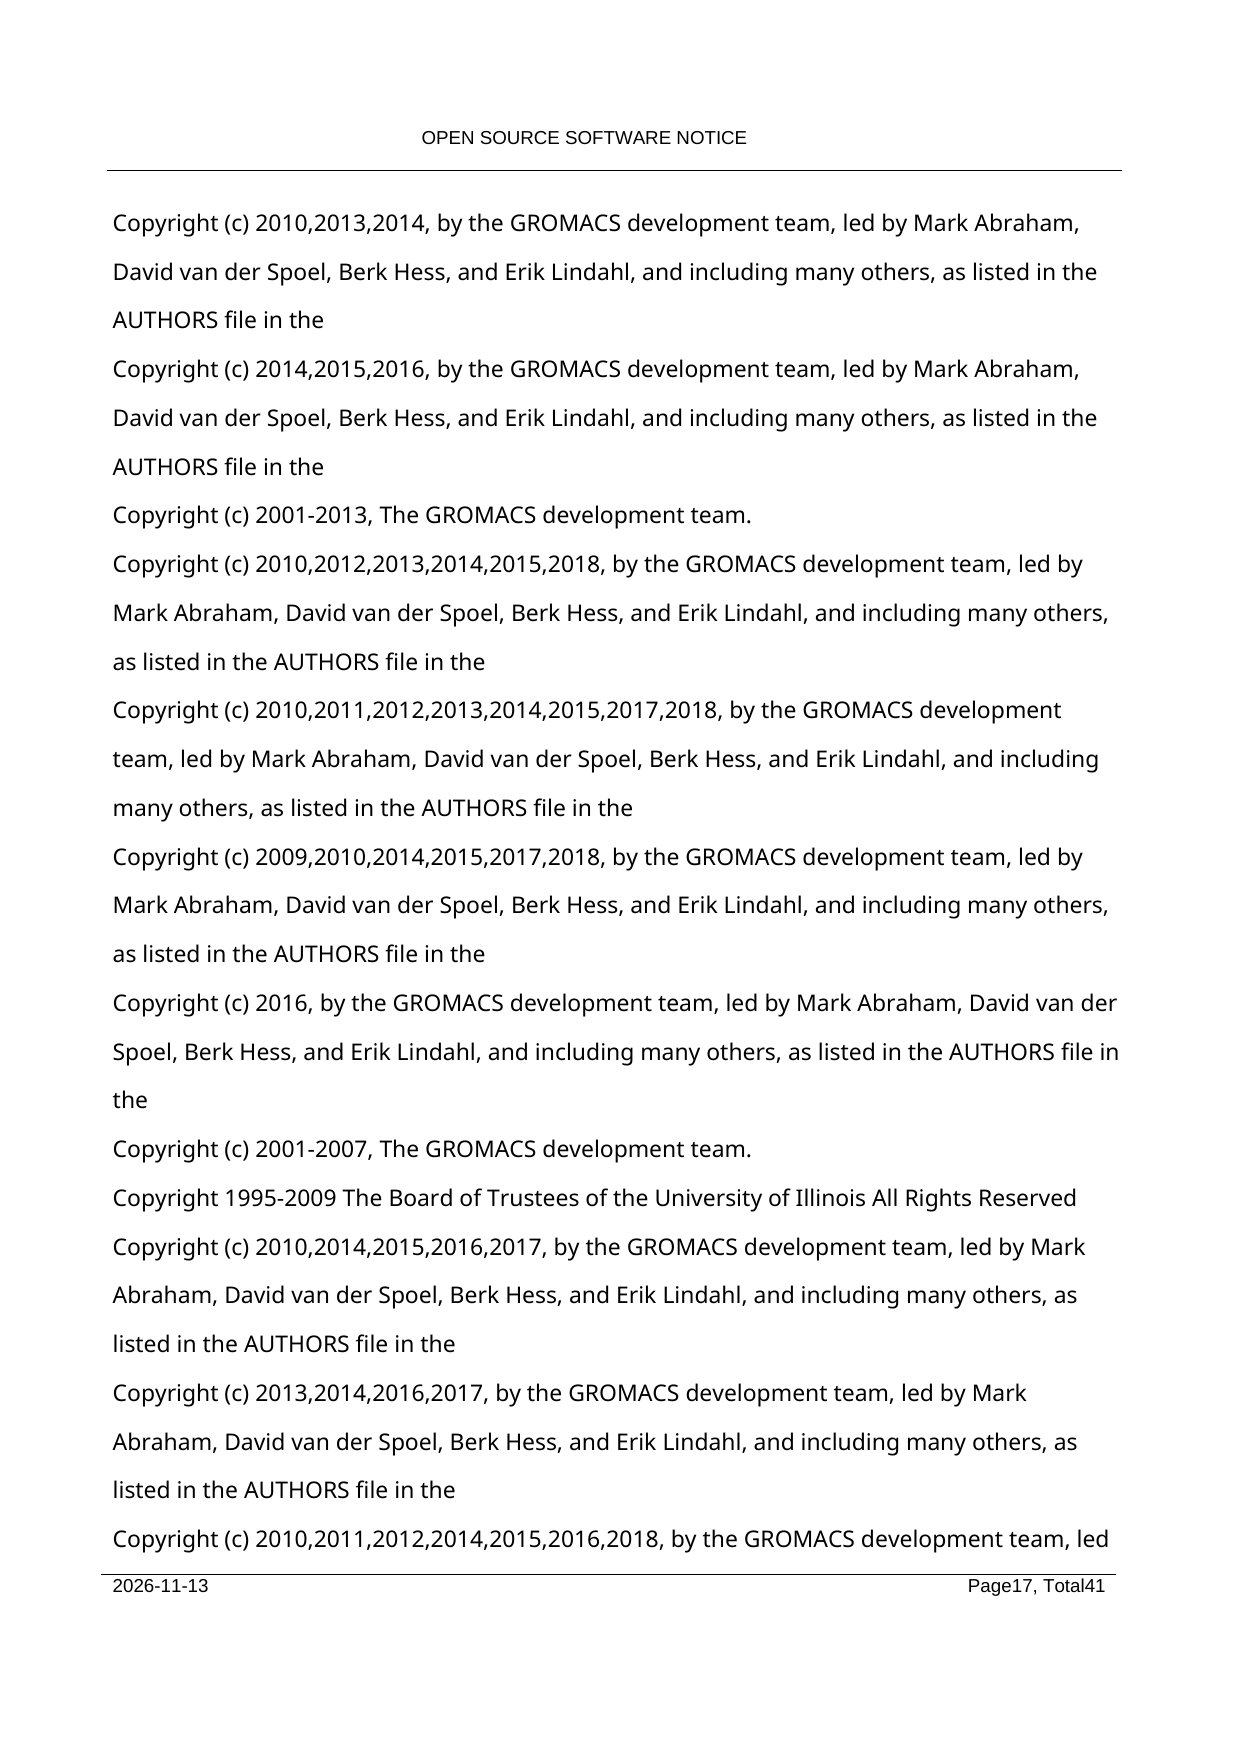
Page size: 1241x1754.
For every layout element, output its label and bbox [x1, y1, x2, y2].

text [112, 206, 1128, 1555]
